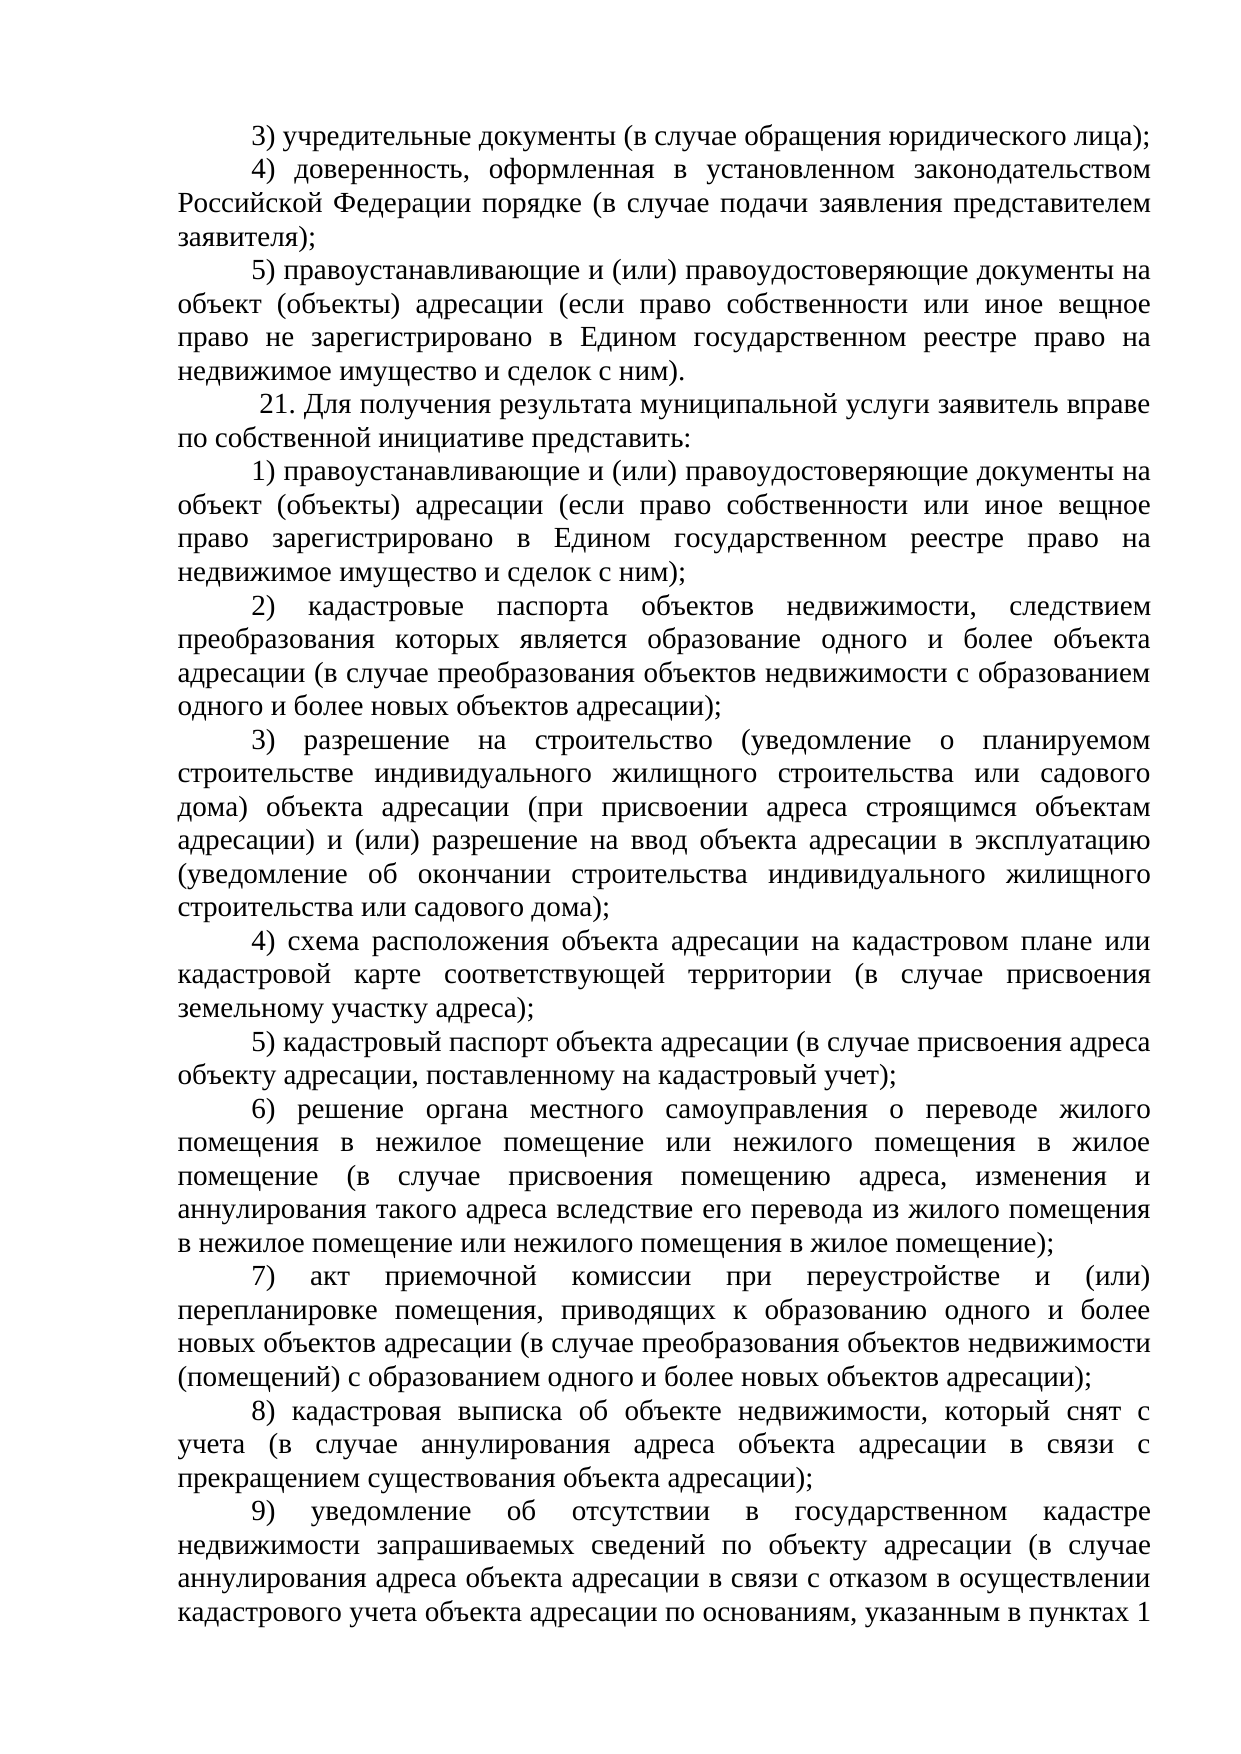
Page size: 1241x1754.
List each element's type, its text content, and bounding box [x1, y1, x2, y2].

text 3) учредительные документы (в случае обращения юридического лица); [177, 118, 1152, 152]
text 5) кадастровый паспорт объекта адресации (в случае присвоения адреса объекту адресации, поставленному на кадастровый учет); [177, 1024, 1152, 1091]
text 21. Для получения результата муниципальной услуги заявитель вправе по собственной инициативе представить: [177, 386, 1152, 453]
text 4) схема расположения объекта адресации на кадастровом плане или кадастровой карте соответствующей территории (в случае присвоения земельному участку адреса); [177, 923, 1152, 1024]
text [177, 1493, 1152, 1627]
text 8) кадастровая выписка об объекте недвижимости, который снят с учета (в случае аннулирования адреса объекта адресации в связи с прекращением существования объекта адресации); [177, 1393, 1152, 1493]
text 6) решение органа местного самоуправления о переводе жилого помещения в нежилое помещение или нежилого помещения в жилое помещение (в случае присвоения помещению адреса, изменения и аннулирования такого адреса вследствие его перевода из жилого помещения в нежилое помещение или нежилого помещения в жилое помещение); [177, 1091, 1152, 1258]
text 2) кадастровые паспорта объектов недвижимости, следствием преобразования которых является образование одного и более объекта адресации (в случае преобразования объектов недвижимости с образованием одного и более новых объектов адресации); [177, 588, 1152, 722]
text 4) доверенность, оформленная в установленном законодательством Российской Федерации порядке (в случае подачи заявления представителем заявителя); [177, 152, 1152, 252]
text 5) правоустанавливающие и (или) правоудостоверяющие документы на объект (объекты) адресации (если право собственности или иное вещное право не зарегистрировано в Едином государственном реестре право на недвижимое имущество и сделок с ним). [177, 252, 1152, 386]
text 1) правоустанавливающие и (или) правоудостоверяющие документы на объект (объекты) адресации (если право собственности или иное вещное право зарегистрировано в Едином государственном реестре право на недвижимое имущество и сделок с ним); [177, 453, 1152, 588]
text 3) разрешение на строительство (уведомление о планируемом строительстве индивидуального жилищного строительства или садового дома) объекта адресации (при присвоении адреса строящимся объектам адресации) и (или) разрешение на ввод объекта адресации в эксплуатацию (уведомление об окончании строительства индивидуального жилищного строительства или садового дома); [177, 722, 1152, 923]
text 7) акт приемочной комиссии при переустройстве и (или) перепланировке помещения, приводящих к образованию одного и более новых объектов адресации (в случае преобразования объектов недвижимости (помещений) с образованием одного и более новых объектов адресации); [177, 1258, 1152, 1393]
